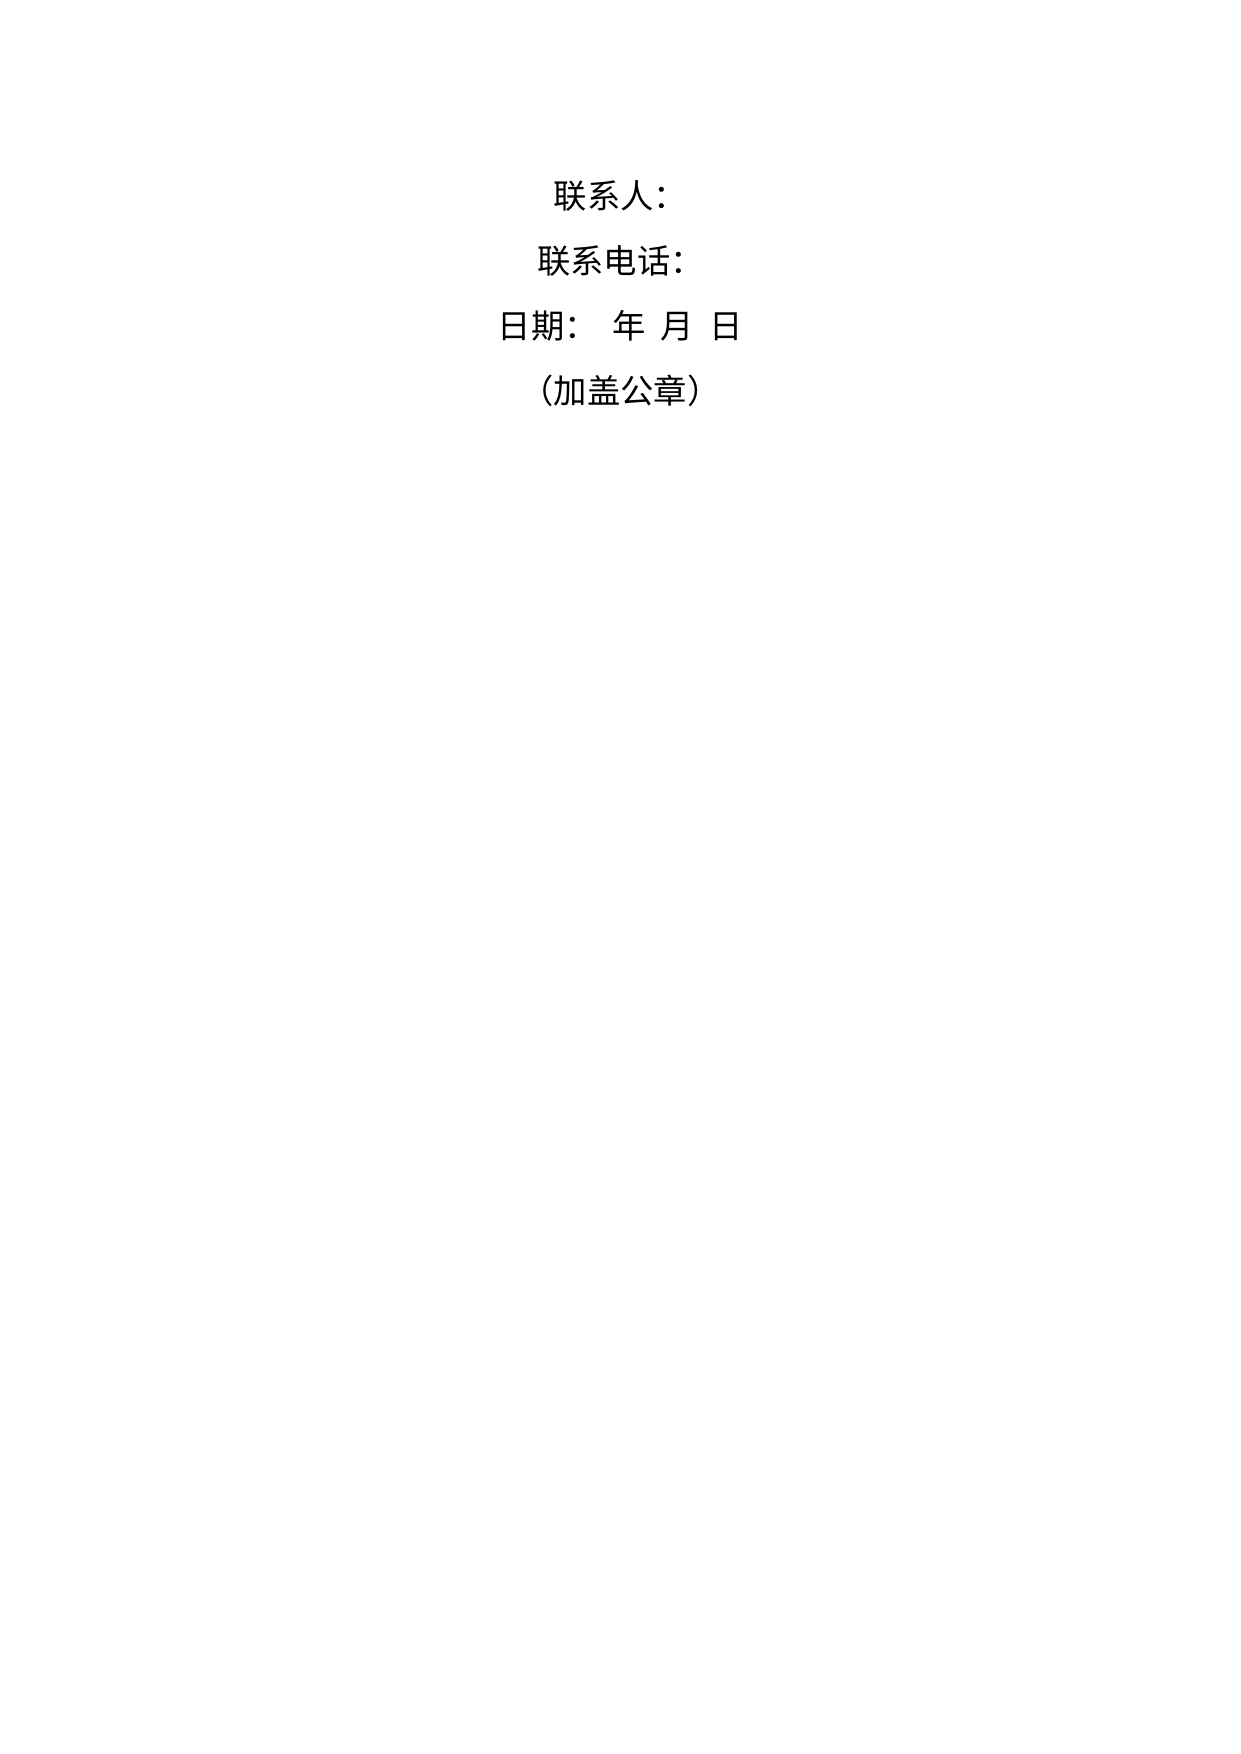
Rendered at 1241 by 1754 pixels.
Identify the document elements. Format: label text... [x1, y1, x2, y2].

text （加盖公章） [187, 357, 1053, 422]
text 联系电话： [187, 227, 1053, 292]
text 日期： 年 月 日 [187, 292, 1053, 357]
text 联系人： [187, 162, 1053, 227]
